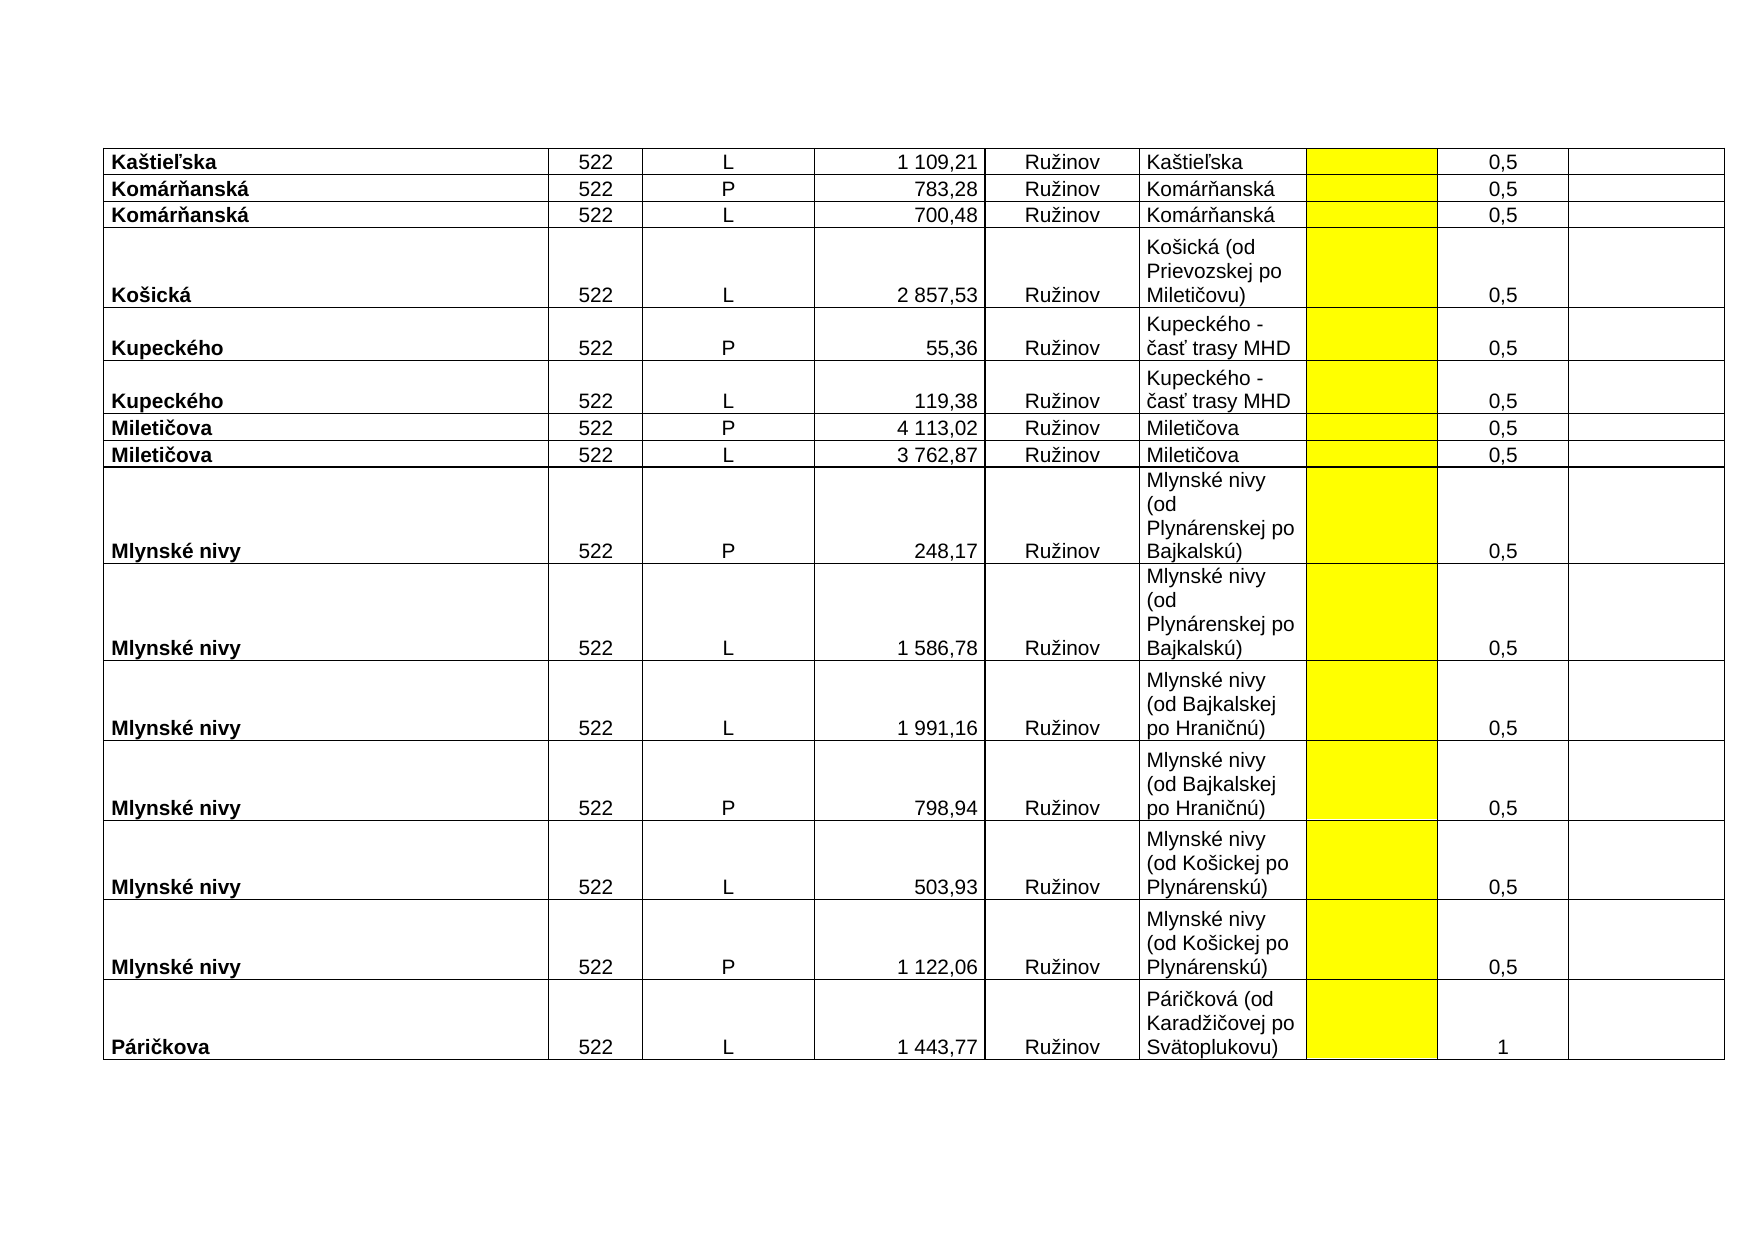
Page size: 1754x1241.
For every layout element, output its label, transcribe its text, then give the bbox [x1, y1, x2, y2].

table_cell L [643, 980, 814, 1058]
table_cell Kaštieľska [1140, 149, 1306, 174]
table_cell Kupeckého - časť trasy MHD [1140, 361, 1306, 413]
table_cell 1 [1438, 980, 1568, 1058]
table_cell Ružinov [986, 149, 1139, 174]
table_cell [1569, 661, 1724, 740]
table_cell 522 [549, 564, 642, 660]
table_cell 522 [549, 741, 642, 819]
table_cell Ružinov [986, 741, 1139, 819]
table_cell Ružinov [986, 361, 1139, 413]
table_cell 522 [549, 175, 642, 201]
table_cell Ružinov [986, 468, 1139, 563]
table_cell 1 109,21 [815, 149, 984, 174]
table_cell 783,28 [815, 175, 984, 201]
table_cell 522 [549, 202, 642, 227]
table_cell Ružinov [986, 564, 1139, 660]
table_cell [1307, 441, 1437, 466]
table_cell [1569, 202, 1724, 227]
table_cell Kupeckého - časť trasy MHD [1140, 308, 1306, 360]
table_cell Ružinov [986, 661, 1139, 740]
table_cell 0,5 [1438, 361, 1568, 413]
table_cell 0,5 [1438, 564, 1568, 660]
table_cell Ružinov [986, 441, 1139, 466]
table_cell 522 [549, 441, 642, 466]
table_cell [1307, 202, 1437, 227]
table_cell Košická (od Prievozskej po Miletičovu) [1140, 228, 1306, 307]
table_cell L [643, 149, 814, 174]
table_cell 0,5 [1438, 900, 1568, 979]
table_cell 248,17 [815, 468, 984, 563]
table_cell 0,5 [1438, 308, 1568, 360]
table_cell Ružinov [986, 175, 1139, 201]
table_cell L [643, 202, 814, 227]
table_cell Mlynské nivy (od Košickej po Plynárenskú) [1140, 821, 1306, 899]
table_cell 1 122,06 [815, 900, 984, 979]
table_cell 0,5 [1438, 202, 1568, 227]
table_cell Komárňanská [104, 202, 548, 227]
table_cell L [643, 441, 814, 466]
table_cell [1307, 661, 1437, 740]
table_cell 1 991,16 [815, 661, 984, 740]
table_cell Ružinov [986, 414, 1139, 440]
table_cell 0,5 [1438, 821, 1568, 899]
table_cell Mlynské nivy [104, 821, 548, 899]
table_cell L [643, 661, 814, 740]
table_cell Mlynské nivy (od Bajkalskej po Hraničnú) [1140, 661, 1306, 740]
table_cell 700,48 [815, 202, 984, 227]
table_cell 522 [549, 228, 642, 307]
table_cell 522 [549, 900, 642, 979]
table_cell 503,93 [815, 821, 984, 899]
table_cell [1140, 980, 1306, 1058]
table_cell 522 [549, 414, 642, 440]
table_cell Mlynské nivy [104, 564, 548, 660]
table_cell Kupeckého [104, 308, 548, 360]
table_cell [1569, 741, 1724, 819]
table_cell L [643, 564, 814, 660]
table_cell P [643, 175, 814, 201]
table_cell 522 [549, 821, 642, 899]
table_cell 522 [549, 361, 642, 413]
table_cell 1 443,77 [815, 980, 984, 1058]
table_cell P [643, 900, 814, 979]
table_cell P [643, 741, 814, 819]
table_cell [1569, 564, 1724, 660]
table_cell Miletičova [104, 414, 548, 440]
table_cell [1307, 228, 1437, 307]
table_cell 0,5 [1438, 414, 1568, 440]
table_cell P [643, 308, 814, 360]
table_cell 0,5 [1438, 228, 1568, 307]
table_cell Mlynské nivy (od Plynárenskej po Bajkalskú) [1140, 468, 1306, 563]
table_cell 0,5 [1438, 468, 1568, 563]
table_cell [1307, 308, 1437, 360]
table_cell 522 [549, 468, 642, 563]
table_cell Mlynské nivy [104, 900, 548, 979]
table_cell L [643, 361, 814, 413]
table_cell [1307, 414, 1437, 440]
table_cell P [643, 468, 814, 563]
table_cell 522 [549, 980, 642, 1058]
table_cell 522 [549, 661, 642, 740]
table_cell Miletičova [104, 441, 548, 466]
table_cell [1569, 175, 1724, 201]
table_cell Miletičova [1140, 414, 1306, 440]
table_cell [1307, 175, 1437, 201]
table_cell Mlynské nivy [104, 741, 548, 819]
table_cell Kaštieľska [104, 149, 548, 174]
table_cell Ružinov [986, 228, 1139, 307]
table_cell Komárňanská [1140, 175, 1306, 201]
table_cell [1307, 900, 1437, 979]
table_cell [1307, 741, 1437, 819]
table_cell [1307, 980, 1437, 1058]
table_cell Komárňanská [1140, 202, 1306, 227]
table_cell Mlynské nivy [104, 661, 548, 740]
table_cell [1569, 468, 1724, 563]
table_cell 522 [549, 308, 642, 360]
table_cell Mlynské nivy (od Košickej po Plynárenskú) [1140, 900, 1306, 979]
table_cell P [643, 414, 814, 440]
table_cell Mlynské nivy (od Plynárenskej po Bajkalskú) [1140, 564, 1306, 660]
table_cell 119,38 [815, 361, 984, 413]
table_cell [1569, 361, 1724, 413]
table_cell 0,5 [1438, 175, 1568, 201]
table_cell 1 586,78 [815, 564, 984, 660]
table_cell 4 113,02 [815, 414, 984, 440]
table_cell 798,94 [815, 741, 984, 819]
table_cell Ružinov [986, 308, 1139, 360]
table_cell Mlynské nivy [104, 468, 548, 563]
table_cell [1307, 468, 1437, 563]
table_cell 3 762,87 [815, 441, 984, 466]
table_cell [1307, 361, 1437, 413]
table_cell 522 [549, 149, 642, 174]
table_cell [1569, 308, 1724, 360]
table_cell [1569, 414, 1724, 440]
table_cell [1307, 149, 1437, 174]
table_cell Ružinov [986, 900, 1139, 979]
table_cell Páričkova [104, 980, 548, 1058]
table_cell 55,36 [815, 308, 984, 360]
table_cell Ružinov [986, 202, 1139, 227]
table_cell Košická [104, 228, 548, 307]
table_cell Mlynské nivy (od Bajkalskej po Hraničnú) [1140, 741, 1306, 819]
table_cell L [643, 821, 814, 899]
table_cell [1307, 564, 1437, 660]
table_cell [1569, 149, 1724, 174]
table_cell L [643, 228, 814, 307]
table_cell [1569, 821, 1724, 899]
table_cell Kupeckého [104, 361, 548, 413]
table_cell 2 857,53 [815, 228, 984, 307]
table_cell Miletičova [1140, 441, 1306, 466]
table_cell 0,5 [1438, 441, 1568, 466]
table_cell 0,5 [1438, 741, 1568, 819]
table_cell 0,5 [1438, 661, 1568, 740]
table_cell Ružinov [986, 980, 1139, 1058]
table_cell 0,5 [1438, 149, 1568, 174]
table_cell Ružinov [986, 821, 1139, 899]
table_cell [1307, 821, 1437, 899]
table_cell [1569, 900, 1724, 979]
table_cell [1569, 980, 1724, 1058]
table_cell Komárňanská [104, 175, 548, 201]
table_cell [1569, 228, 1724, 307]
table_cell [1569, 441, 1724, 466]
